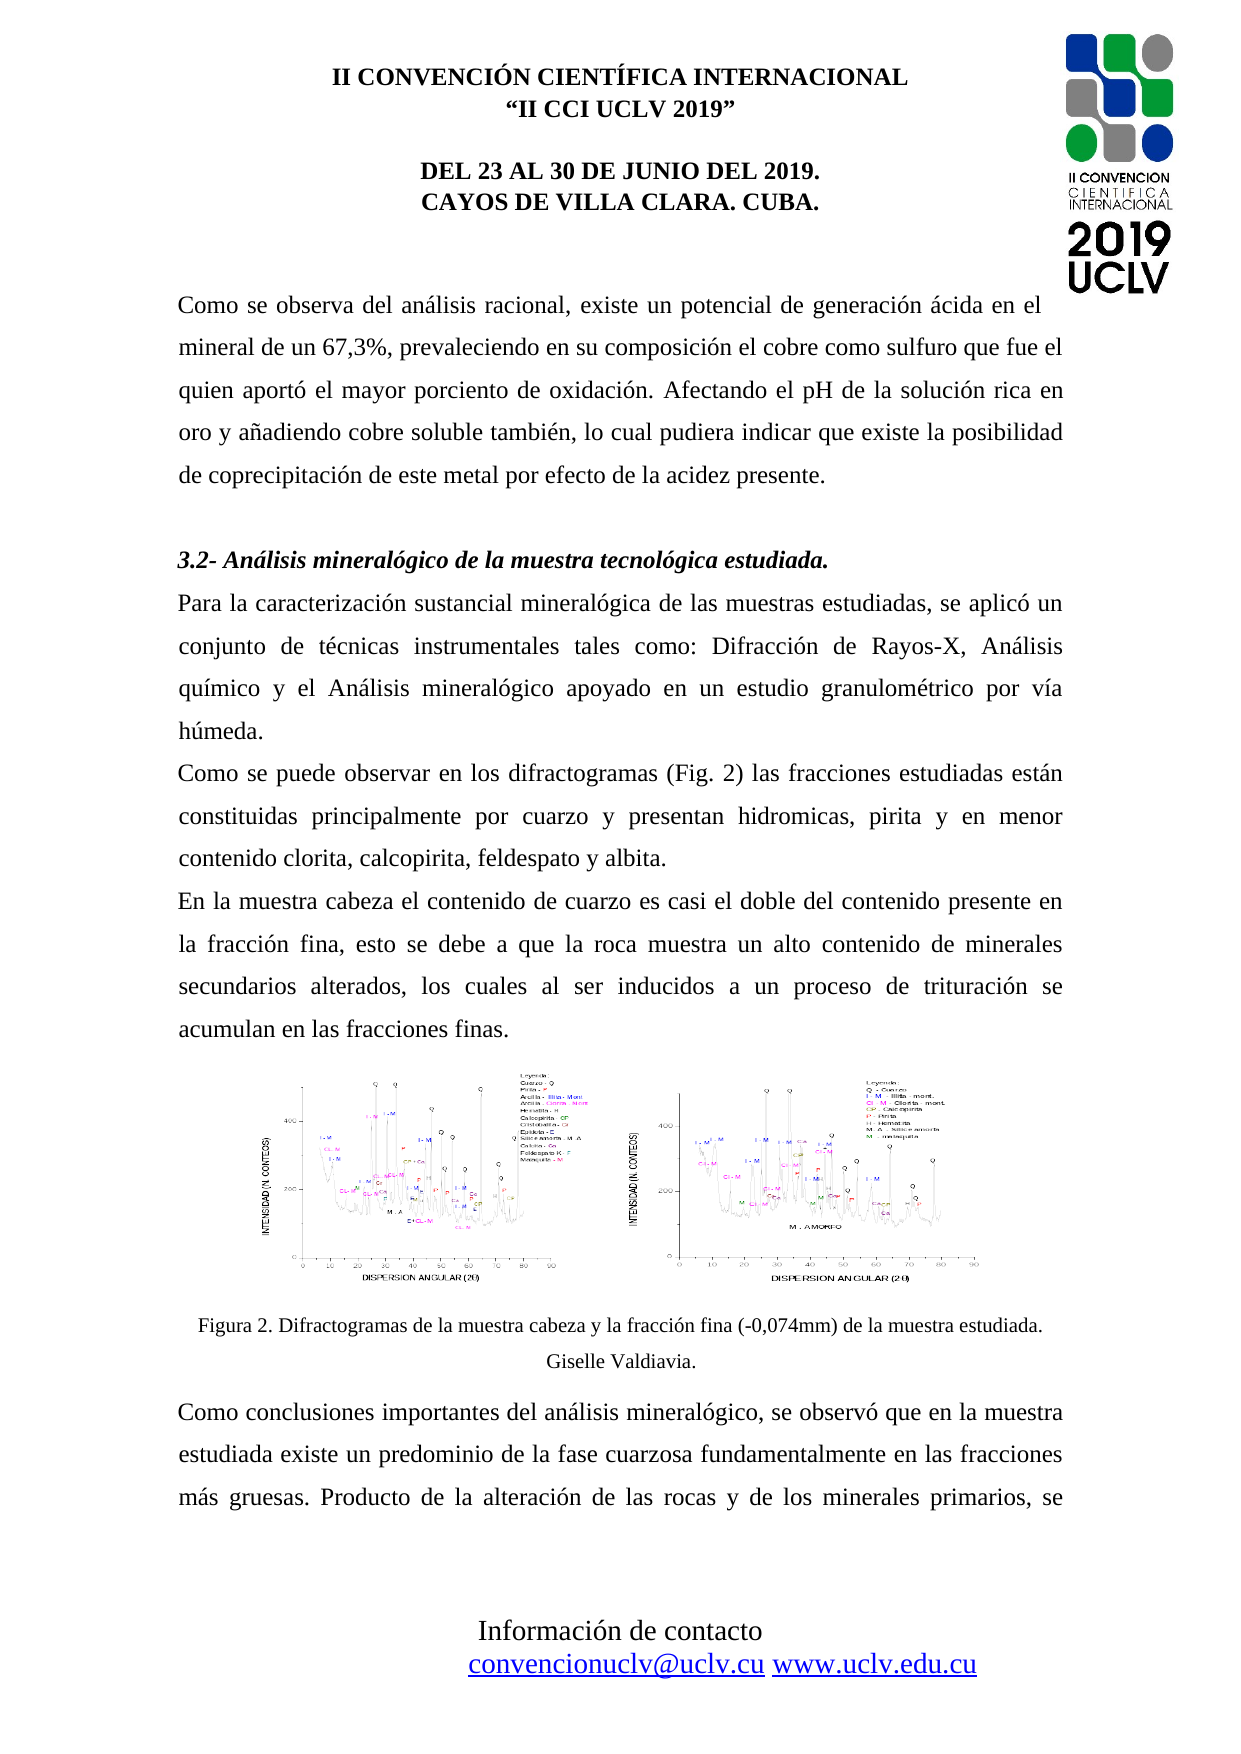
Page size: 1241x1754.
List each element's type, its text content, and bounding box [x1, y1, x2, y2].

text 3.2- Análisis mineralógico de la muestra tecnológica estudiada. [177, 545, 1064, 574]
text Como se puede observar en los difractogramas (Fig. 2) las fracciones estudiadas están constituidas principalmente por cuarzo y presentan hidromicas, pirita y en menor contenido clorita, calcopirita, feldespato y albita. [177, 758, 1064, 872]
text Figura 2. Difractogramas de la muestra cabeza y la fracción fina (-0,074mm) de la muestra estudiada. Giselle Valdiavia. [177, 1313, 1064, 1373]
text En la muestra cabeza el contenido de cuarzo es casi el doble del contenido presente en la fracción fina, esto se debe a que la roca muestra un alto contenido de minerales secundarios alterados, los cuales al ser inducidos a un proceso de trituración se acumulan en las fracciones finas. [177, 886, 1064, 1043]
text Para la caracterización sustancial mineralógica de las muestras estudiadas, se aplicó un conjunto de técnicas instrumentales tales como: Difracción de Rayos-X, Análisis químico y el Análisis mineralógico apoyado en un estudio granulométrico por vía húmeda. [177, 588, 1064, 744]
text Como se observa del análisis racional, existe un potencial de generación ácida en el mineral de un 67,3%, prevaleciendo en su composición el cobre como sulfuro que fue el quien aportó el mayor porciento de oxidación. Afectando el pH de la solución rica en oro y añadiendo cobre soluble también, lo cual pudiera indicar que existe la posibilidad de coprecipitación de este metal por efecto de la acidez presente. [177, 290, 1064, 488]
picture [1060, 31, 1182, 303]
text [177, 1397, 1064, 1511]
